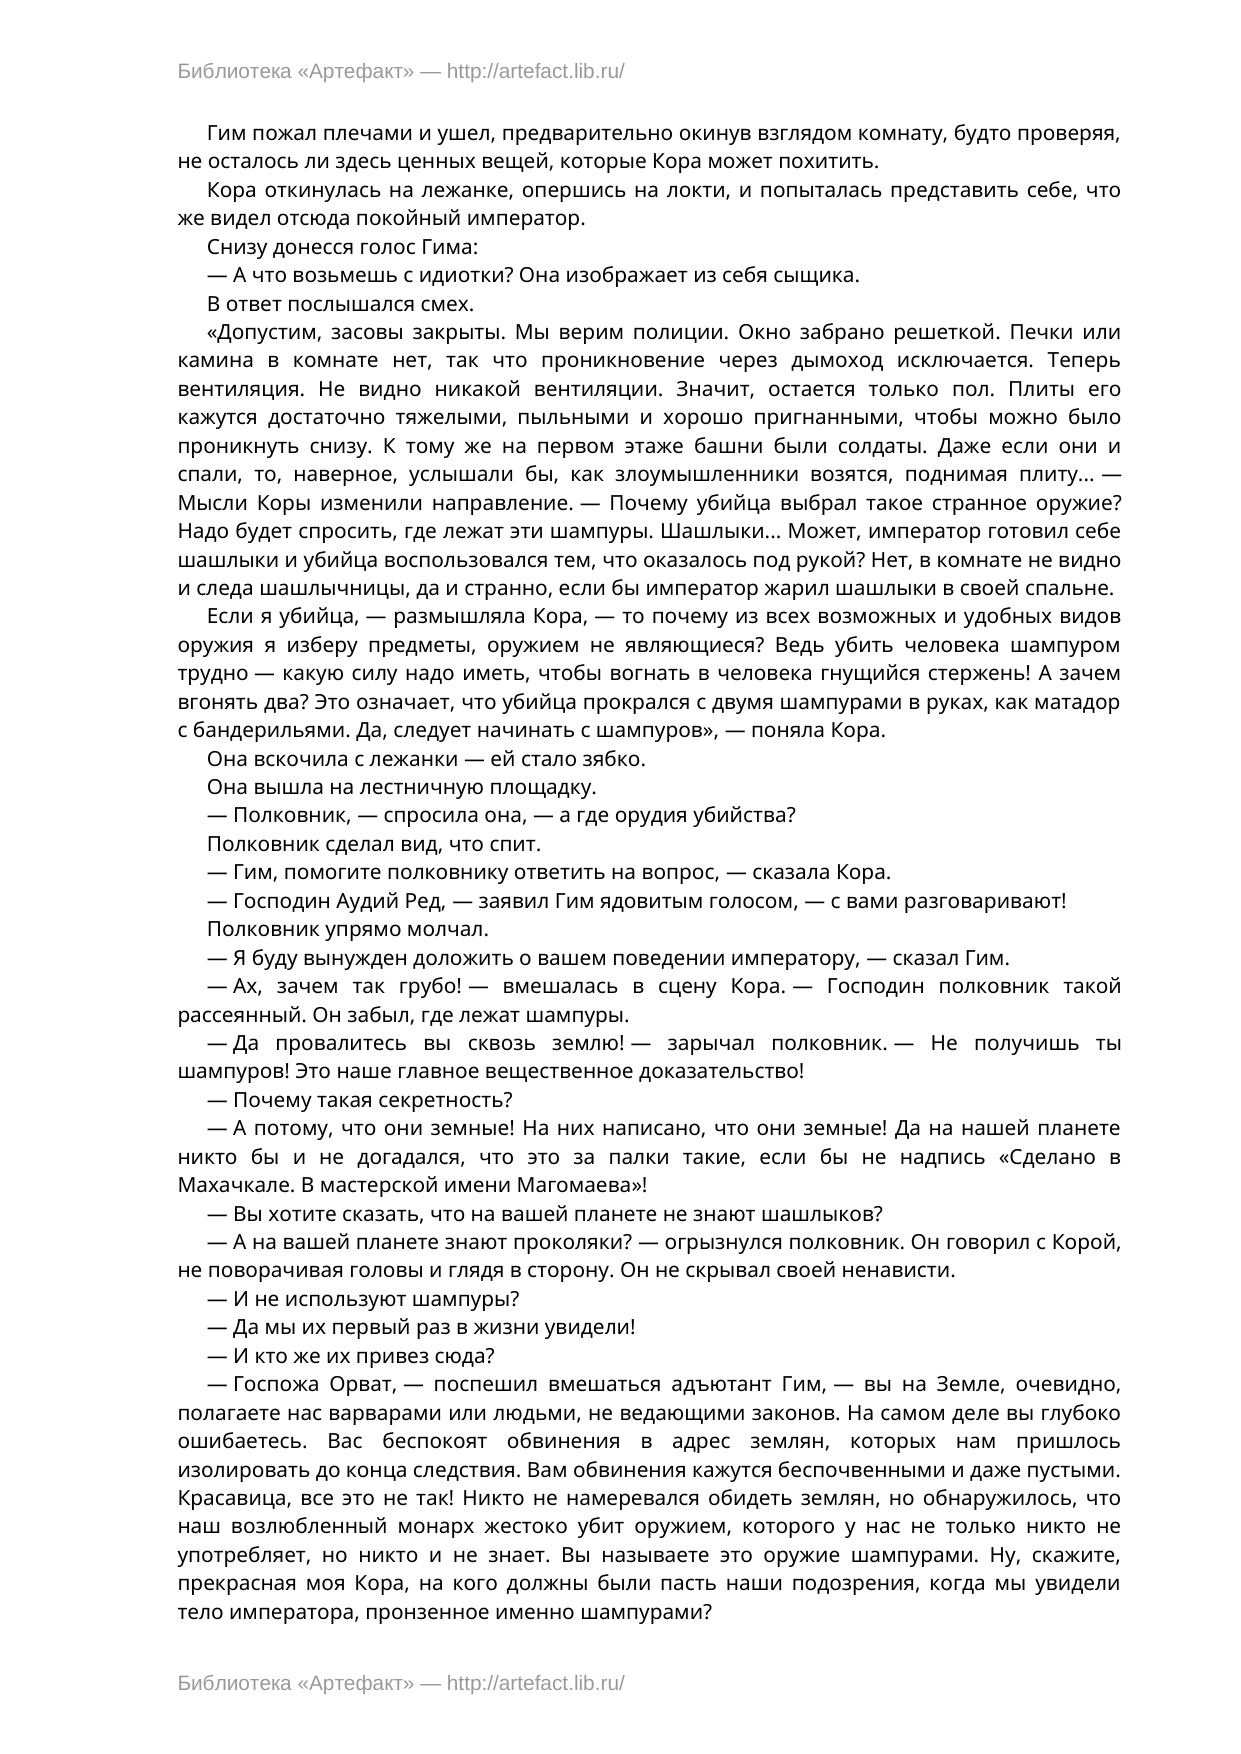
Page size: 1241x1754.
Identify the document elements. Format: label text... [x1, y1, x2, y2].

text Она вышла на лестничную площадку. [177, 772, 1122, 801]
text — Господин Аудий Ред, — заявил Гим ядовитым голосом, — с вами разговаривают! [177, 886, 1122, 914]
text Снизу донесся голос Гима: [177, 232, 1122, 260]
text — Да провалитесь вы сквозь землю! — зарычал полковник. — Не получишь ты шампуров! Это наше главное вещественное доказательство! [177, 1028, 1122, 1085]
text Она вскочила с лежанки — ей стало зябко. [177, 744, 1122, 772]
text Полковник сделал вид, что спит. [177, 829, 1122, 857]
text — А что возьмешь с идиотки? Она изображает из себя сыщика. [177, 260, 1122, 289]
text Если я убийца, — размышляла Кора, — то почему из всех возможных и удобных видов оружия я изберу предметы, оружием не являющиеся? Ведь убить человека шампуром трудно — какую силу надо иметь, чтобы вогнать в человека гнущийся стержень! А зачем вгонять два? Это означает, что убийца прокрался с двумя шампурами в руках, как матадор с бандерильями. Да, следует начинать с шампуров», — поняла Кора. [177, 602, 1122, 744]
text — Вы хотите сказать, что на вашей планете не знают шашлыков? [177, 1199, 1122, 1227]
text Кора откинулась на лежанке, опершись на локти, и попыталась представить себе, что же видел отсюда покойный император. [177, 175, 1122, 232]
text Полковник упрямо молчал. [177, 914, 1122, 943]
text — Госпожа Орват, — поспешил вмешаться адъютант Гим, — вы на Земле, очевидно, полагаете нас варварами или людьми, не ведающими законов. На самом деле вы глубоко ошибаетесь. Вас беспокоят обвинения в адрес землян, которых нам пришлось изолировать до конца следствия. Вам обвинения кажутся беспочвенными и даже пустыми. Красавица, все это не так! Никто не намеревался обидеть землян, но обнаружилось, что наш возлюбленный монарх жестоко убит оружием, которого у нас не только никто не употребляет, но никто и не знает. Вы называете это оружие шампурами. Ну, скажите, прекрасная моя Кора, на кого должны были пасть наши подозрения, когда мы увидели тело императора, пронзенное именно шампурами? [177, 1369, 1122, 1625]
text — Полковник, — спросила она, — а где орудия убийства? [177, 801, 1122, 829]
text — А потому, что они земные! На них написано, что они земные! Да на нашей планете никто бы и не догадался, что это за палки такие, если бы не надпись «Сделано в Махачкале. В мастерской имени Магомаева»! [177, 1113, 1122, 1199]
text — Почему такая секретность? [177, 1085, 1122, 1113]
text Гим пожал плечами и ушел, предварительно окинув взглядом комнату, будто проверяя, не осталось ли здесь ценных вещей, которые Кора может похитить. [177, 118, 1122, 175]
text «Допустим, засовы закрыты. Мы верим полиции. Окно забрано решеткой. Печки или камина в комнате нет, так что проникновение через дымоход исключается. Теперь вентиляция. Не видно никакой вентиляции. Значит, остается только пол. Плиты его кажутся достаточно тяжелыми, пыльными и хорошо пригнанными, чтобы можно было проникнуть снизу. К тому же на первом этаже башни были солдаты. Даже если они и спали, то, наверное, услышали бы, как злоумышленники возятся, поднимая плиту... — Мысли Коры изменили направление. — Почему убийца выбрал такое странное оружие? Надо будет спросить, где лежат эти шампуры. Шашлыки... Может, император готовил себе шашлыки и убийца воспользовался тем, что оказалось под рукой? Нет, в комнате не видно и следа шашлычницы, да и странно, если бы император жарил шашлыки в своей спальне. [177, 317, 1122, 602]
text — Я буду вынужден доложить о вашем поведении императору, — сказал Гим. [177, 943, 1122, 971]
text В ответ послышался смех. [177, 289, 1122, 317]
text — Да мы их первый раз в жизни увидели! [177, 1312, 1122, 1341]
text — Ах, зачем так грубо! — вмешалась в сцену Кора. — Господин полковник такой рассеянный. Он забыл, где лежат шампуры. [177, 971, 1122, 1028]
text — Гим, помогите полковнику ответить на вопрос, — сказала Кора. [177, 857, 1122, 886]
text — И кто же их привез сюда? [177, 1341, 1122, 1369]
text — И не используют шампуры? [177, 1284, 1122, 1312]
text — А на вашей планете знают проколяки? — огрызнулся полковник. Он говорил с Корой, не поворачивая головы и глядя в сторону. Он не скрывал своей ненависти. [177, 1227, 1122, 1284]
